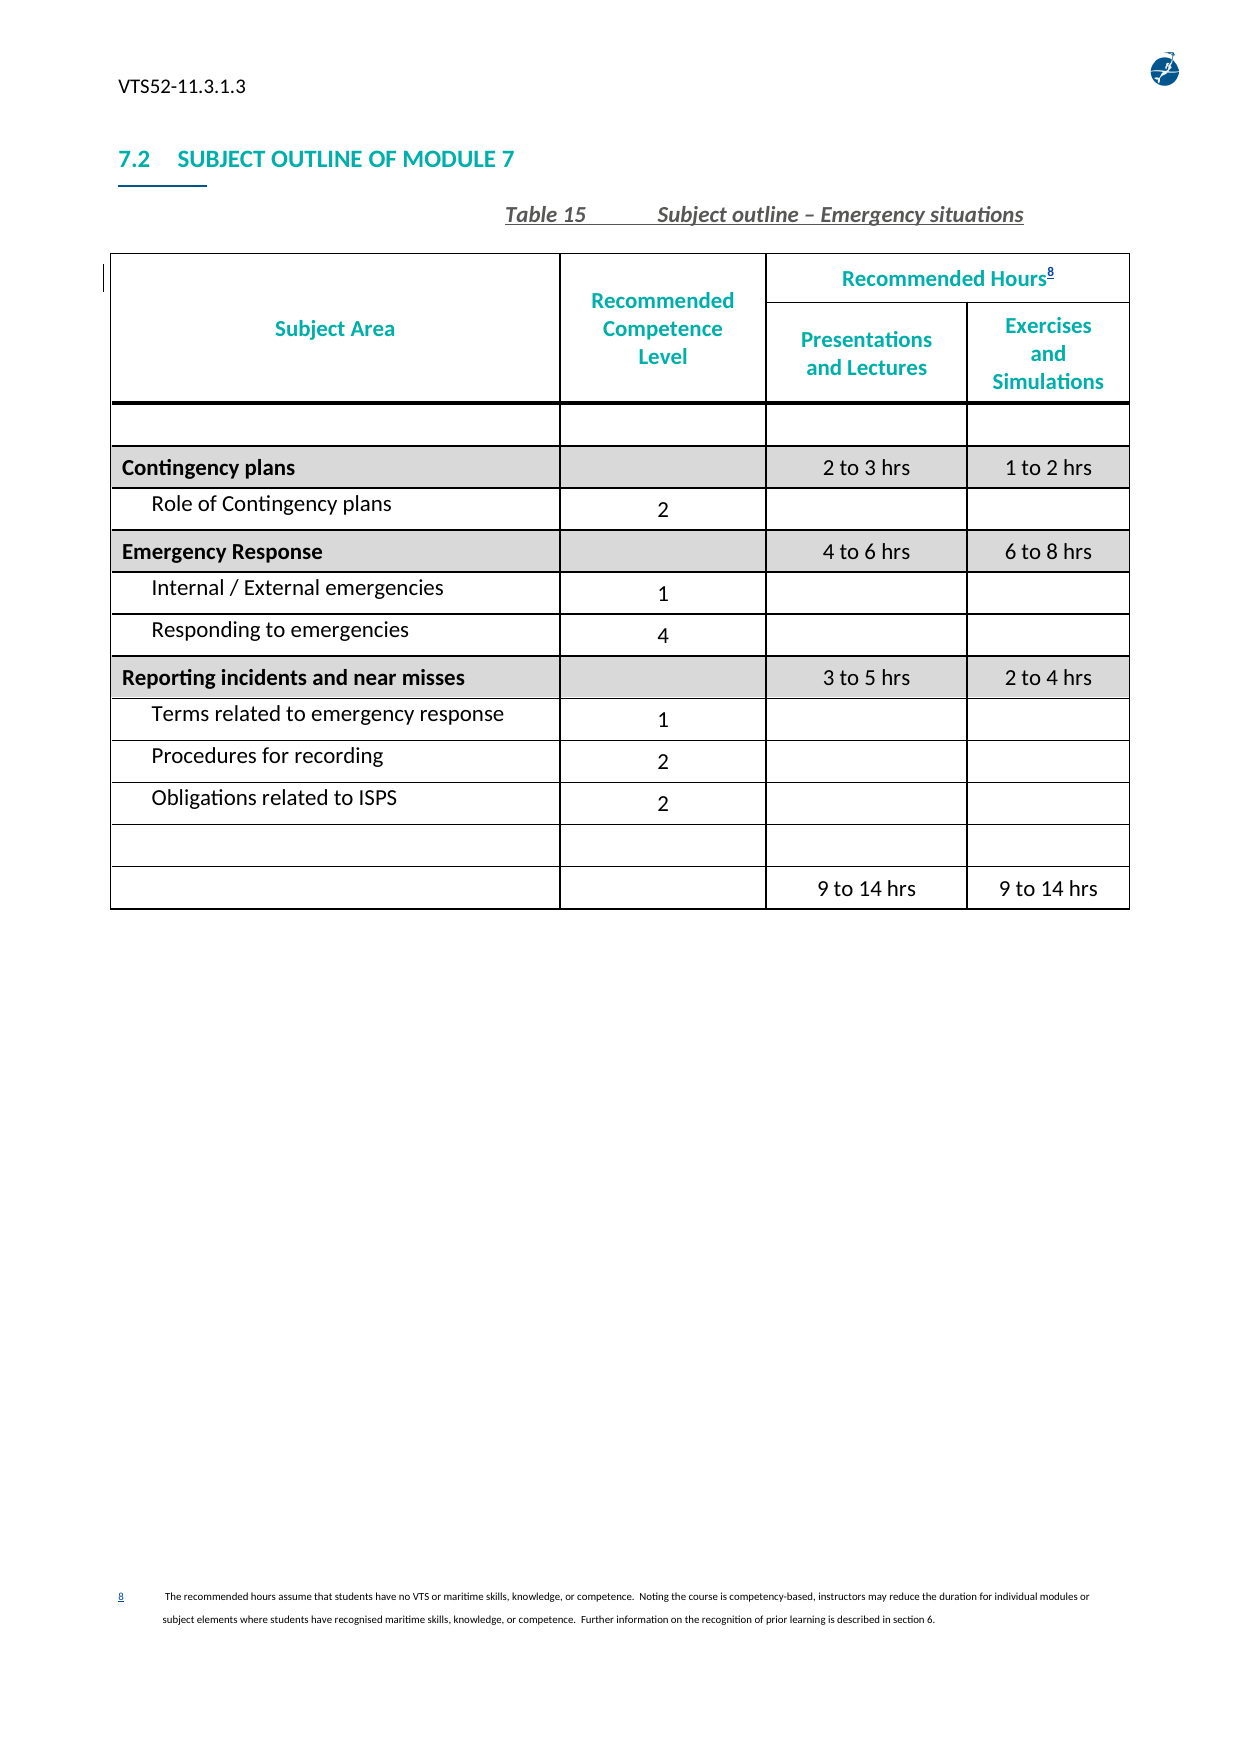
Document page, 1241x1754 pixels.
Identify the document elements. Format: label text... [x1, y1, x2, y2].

table_cell [561, 867, 765, 908]
table_cell [767, 741, 966, 782]
table_cell 1 [561, 699, 765, 739]
list Subject outline – Emergency situations [409, 200, 1122, 228]
table_cell Responding to emergencies [111, 614, 559, 655]
table_cell [111, 867, 559, 908]
table_cell 2 [561, 489, 765, 529]
table_cell 2 to 4 hrs [968, 657, 1129, 697]
picture [1119, 2, 1238, 121]
table_cell 2 [561, 783, 765, 824]
table_cell [968, 405, 1129, 445]
table_cell Internal / External emergencies [111, 572, 559, 613]
table_cell Presentations and Lectures [767, 303, 966, 401]
table_cell [111, 402, 559, 445]
table_cell 2 to 3 hrs [767, 447, 966, 487]
table_cell [968, 741, 1129, 782]
table_cell [767, 783, 966, 824]
table_cell [968, 783, 1129, 824]
table_cell [767, 405, 966, 445]
table_cell 4 [561, 615, 765, 655]
table_cell [968, 699, 1129, 739]
table_cell [561, 825, 765, 866]
table_cell Terms related to emergency response [111, 699, 559, 739]
table_header Recommended Hours [767, 254, 1129, 302]
table_header Recommended Competence Level [561, 254, 765, 401]
table_cell [968, 615, 1129, 655]
table_cell Procedures for recording [111, 741, 559, 782]
table_cell [561, 447, 765, 487]
table_cell [767, 699, 966, 739]
table_cell Exercises and Simulations [968, 303, 1129, 401]
table_cell [767, 825, 966, 866]
table_cell [968, 825, 1129, 866]
table_cell 1 to 2 hrs [968, 447, 1129, 487]
table_cell 4 to 6 hrs [767, 531, 966, 571]
table_cell [968, 489, 1129, 529]
table_header Subject Area [111, 254, 559, 401]
table_cell [561, 657, 765, 697]
table_cell [561, 405, 765, 445]
table_cell 9 to 14 hrs [767, 867, 966, 908]
table_cell [767, 615, 966, 655]
table_cell Role of Contingency plans [111, 488, 559, 529]
table_cell [968, 573, 1129, 613]
table_cell Contingency plans [111, 446, 559, 487]
table_cell Reporting incidents and near misses [111, 656, 559, 697]
subtitle SUBJECT OUTLINE OF MODULE 7 [118, 143, 1122, 174]
table_cell Obligations related to ISPS [111, 783, 559, 824]
table_cell 6 to 8 hrs [968, 531, 1129, 571]
table_cell [767, 573, 966, 613]
table_cell 3 to 5 hrs [767, 657, 966, 697]
table_cell [561, 531, 765, 571]
table_cell 2 [561, 741, 765, 782]
table_cell [767, 489, 966, 529]
table_cell Emergency Response [111, 530, 559, 571]
table_cell 9 to 14 hrs [968, 867, 1129, 908]
table_cell 1 [561, 573, 765, 613]
table_cell [111, 825, 559, 866]
